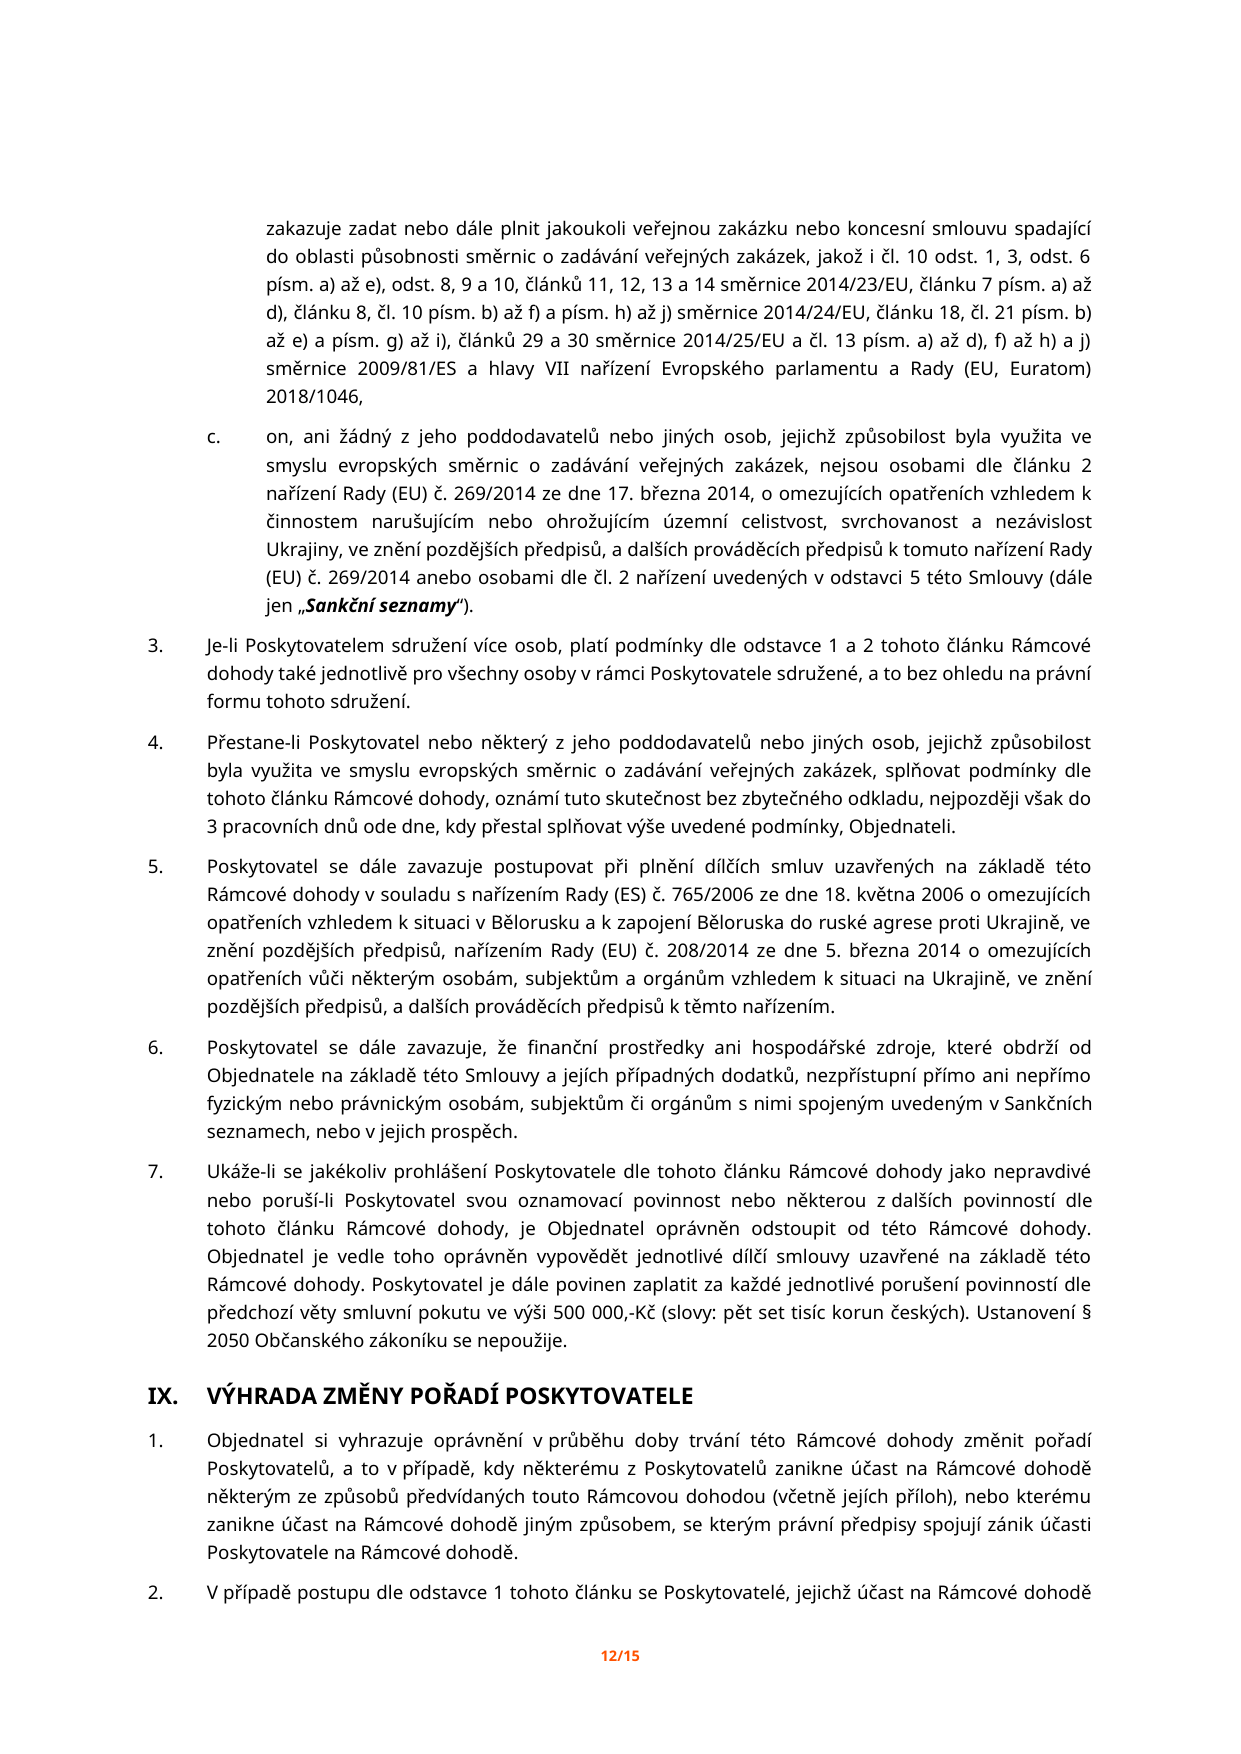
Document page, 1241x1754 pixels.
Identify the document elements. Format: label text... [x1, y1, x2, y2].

list Objednatel si vyhrazuje oprávnění v průběhu doby trvání této Rámcové dohody změnit pořadí Poskytovatelů, a to v případě, kdy některému z Poskytovatelů zanikne účast na Rámcové dohodě některým ze způsobů předvídaných touto Rámcovou dohodou (včetně jejích příloh), nebo kterému zanikne účast na Rámcové dohodě jiným způsobem, se kterým právní předpisy spojují zánik účasti Poskytovatele na Rámcové dohodě. [148, 1427, 1093, 1564]
list on, ani žádný z jeho poddodavatelů nebo jiných osob, jejichž způsobilost byla využita ve smyslu evropských směrnic o zadávání veřejných zakázek, nejsou osobami dle článku 2 nařízení Rady (EU) č. 269/2014 ze dne 17. března 2014, o omezujících opatřeních vzhledem k činnostem narušujícím nebo ohrožujícím územní celistvost, svrchovanost a nezávislost Ukrajiny, ve znění pozdějších předpisů, a dalších prováděcích předpisů k tomuto nařízení Rady (EU) č. 269/2014 anebo osobami dle čl. 2 nařízení uvedených v odstavci 5 této Smlouvy (dále jen „Sankční seznamy“). [207, 424, 1093, 617]
text Poskytovatel se dále zavazuje, že finanční prostředky ani hospodářské zdroje, které obdrží od Objednatele na základě této Smlouvy a jejích případných dodatků, nezpřístupní přímo ani nepřímo fyzickým nebo právnickým osobám, subjektům či orgánům s nimi spojeným uvedeným v Sankčních seznamech, nebo v jejich prospěch. [148, 1034, 1093, 1144]
text VÝHRADA ZMĚNY POŘADÍ POSKYTOVATELE [148, 1380, 1093, 1411]
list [207, 215, 1093, 409]
text Ukáže-li se jakékoliv prohlášení Poskytovatele dle tohoto článku Rámcové dohody jako nepravdivé nebo poruší-li Poskytovatel svou oznamovací povinnost nebo některou z dalších povinností dle tohoto článku Rámcové dohody, je Objednatel oprávněn odstoupit od této Rámcové dohody. Objednatel je vedle toho oprávněn vypovědět jednotlivé dílčí smlouvy uzavřené na základě této Rámcové dohody. Poskytovatel je dále povinen zaplatit za každé jednotlivé porušení povinností dle předchozí věty smluvní pokutu ve výši 500 000,-Kč (slovy: pět set tisíc korun českých). Ustanovení § 2050 Občanského zákoníku se nepoužije. [148, 1159, 1093, 1352]
text Poskytovatel se dále zavazuje postupovat při plnění dílčích smluv uzavřených na základě této Rámcové dohody v souladu s nařízením Rady (ES) č. 765/2006 ze dne 18. května 2006 o omezujících opatřeních vzhledem k situaci v Bělorusku a k zapojení Běloruska do ruské agrese proti Ukrajině, ve znění pozdějších předpisů, nařízením Rady (EU) č. 208/2014 ze dne 5. března 2014 o omezujících opatřeních vůči některým osobám, subjektům a orgánům vzhledem k situaci na Ukrajině, ve znění pozdějších předpisů, a dalších prováděcích předpisů k těmto nařízením. [148, 854, 1093, 1019]
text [148, 1579, 1093, 1605]
text Přestane-li Poskytovatel nebo některý z jeho poddodavatelů nebo jiných osob, jejichž způsobilost byla využita ve smyslu evropských směrnic o zadávání veřejných zakázek, splňovat podmínky dle tohoto článku Rámcové dohody, oznámí tuto skutečnost bez zbytečného odkladu, nejpozději však do 3 pracovních dnů ode dne, kdy přestal splňovat výše uvedené podmínky, Objednateli. [148, 729, 1093, 839]
text Je-li Poskytovatelem sdružení více osob, platí podmínky dle odstavce 1 a 2 tohoto článku Rámcové dohody také jednotlivě pro všechny osoby v rámci Poskytovatele sdružené, a to bez ohledu na právní formu tohoto sdružení. [148, 632, 1093, 714]
